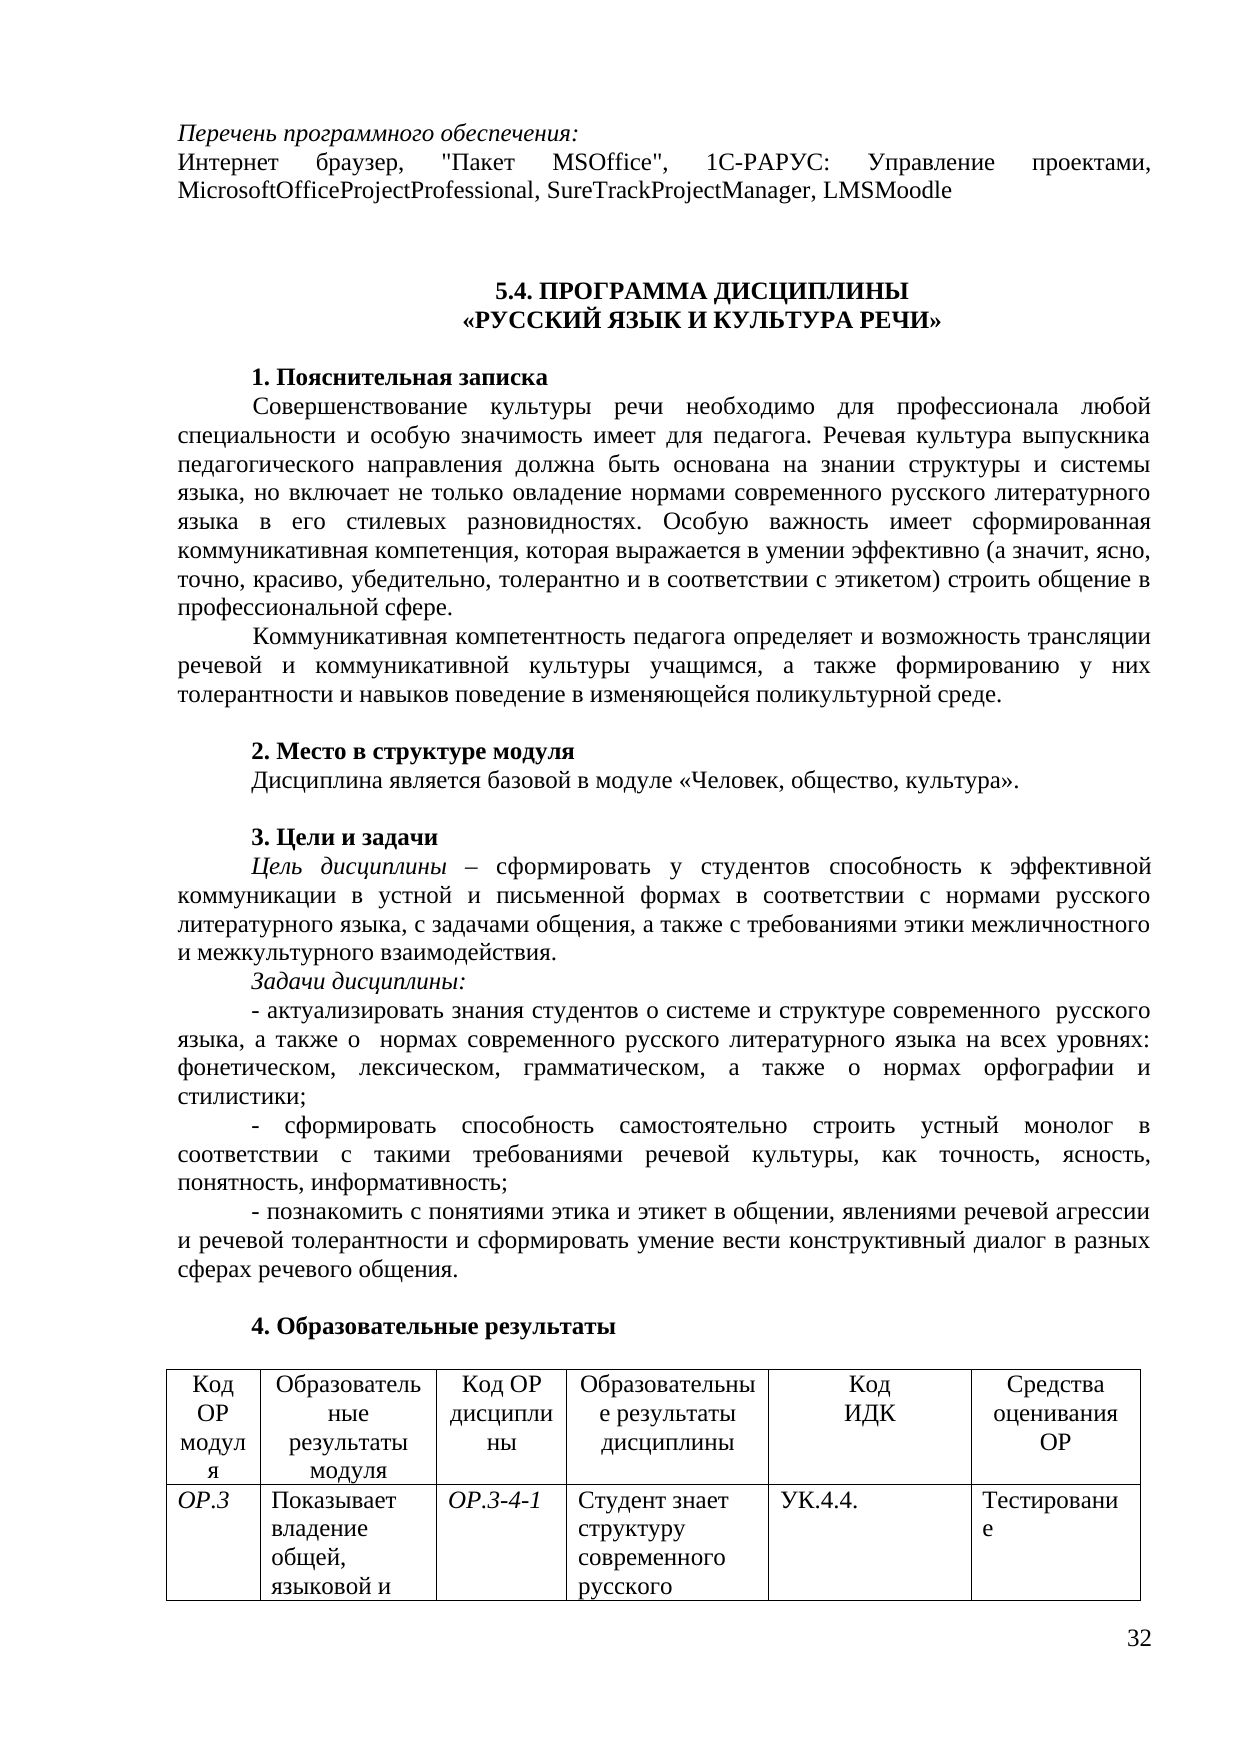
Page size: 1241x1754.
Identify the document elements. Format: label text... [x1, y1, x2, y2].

table_cell Тестирование [972, 1485, 1140, 1600]
text - актуализировать знания студентов о системе и структуре современного русского языка, а также о нормах современного русского литературного языка на всех уровнях: фонетическом, лексическом, грамматическом, а также о нормах орфографии и стилистики; [177, 995, 1152, 1110]
table_cell ОР.3-4-1 [437, 1485, 566, 1600]
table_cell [261, 1485, 436, 1600]
text 4. Образовательные результаты [177, 1311, 1152, 1340]
text Коммуникативная компетентность педагога определяет и возможность трансляции речевой и коммуникативной культуры учащимся, а также формированию у них толерантности и навыков поведение в изменяющейся поликультурной среде. [177, 621, 1152, 707]
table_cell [567, 1485, 768, 1600]
text 2. Место в структуре модуля [177, 736, 1152, 765]
table_header Средства оценивания ОР [972, 1370, 1140, 1484]
text Интернет браузер, "Пакет MSOffice", 1С-РАРУС: Управление проектами, MicrosoftOfficeProjectProfessional, SureTrackProjectManager, LMSMoodle [177, 147, 1152, 204]
text 1. Пояснительная записка [177, 362, 1152, 391]
text - сформировать способность самостоятельно строить устный монолог в соответствии с такими требованиями речевой культуры, как точность, ясность, понятность, информативность; [177, 1110, 1152, 1196]
table_header Образовательные результаты дисциплины [567, 1370, 768, 1484]
subtitle 5.4. ПРОГРАММА ДИСЦИПЛИНЫ [177, 276, 1152, 305]
text 3. Цели и задачи [177, 822, 1152, 851]
text Дисциплина является базовой в модуле «Человек, общество, культура». [177, 765, 1152, 794]
subtitle «РУССКИЙ ЯЗЫК И КУЛЬТУРА РЕЧИ» [177, 305, 1152, 334]
table_header Код ОР дисциплины [437, 1370, 566, 1484]
table_cell УК.4.4. [769, 1485, 971, 1600]
text Перечень программного обеспечения: [177, 118, 1152, 147]
text Совершенствование культуры речи необходимо для профессионала любой специальности и особую значимость имеет для педагога. Речевая культура выпускника педагогического направления должна быть основана на знании структуры и системы языка, но включает не только овладение нормами современного русского литературного языка в его стилевых разновидностях. Особую важность имеет сформированная коммуникативная компетенция, которая выражается в умении эффективно (а значит, ясно, точно, красиво, убедительно, толерантно и в соответствии с этикетом) строить общение в профессиональной сфере. [177, 391, 1152, 621]
table_header Код ОР модуля [167, 1370, 260, 1484]
text - познакомить с понятиями этика и этикет в общении, явлениями речевой агрессии и речевой толерантности и сформировать умение вести конструктивный диалог в разных сферах речевого общения. [177, 1196, 1152, 1282]
text Задачи дисциплины: [177, 966, 1152, 995]
table_header Код ИДК [769, 1370, 971, 1484]
table_header Образовательные результаты модуля [261, 1370, 436, 1484]
table_cell ОР.3 [167, 1485, 260, 1600]
text Цель дисциплины – сформировать у студентов способность к эффективной коммуникации в устной и письменной формах в соответствии с нормами русского литературного языка, с задачами общения, а также с требованиями этики межличностного и межкультурного взаимодействия. [177, 851, 1152, 966]
